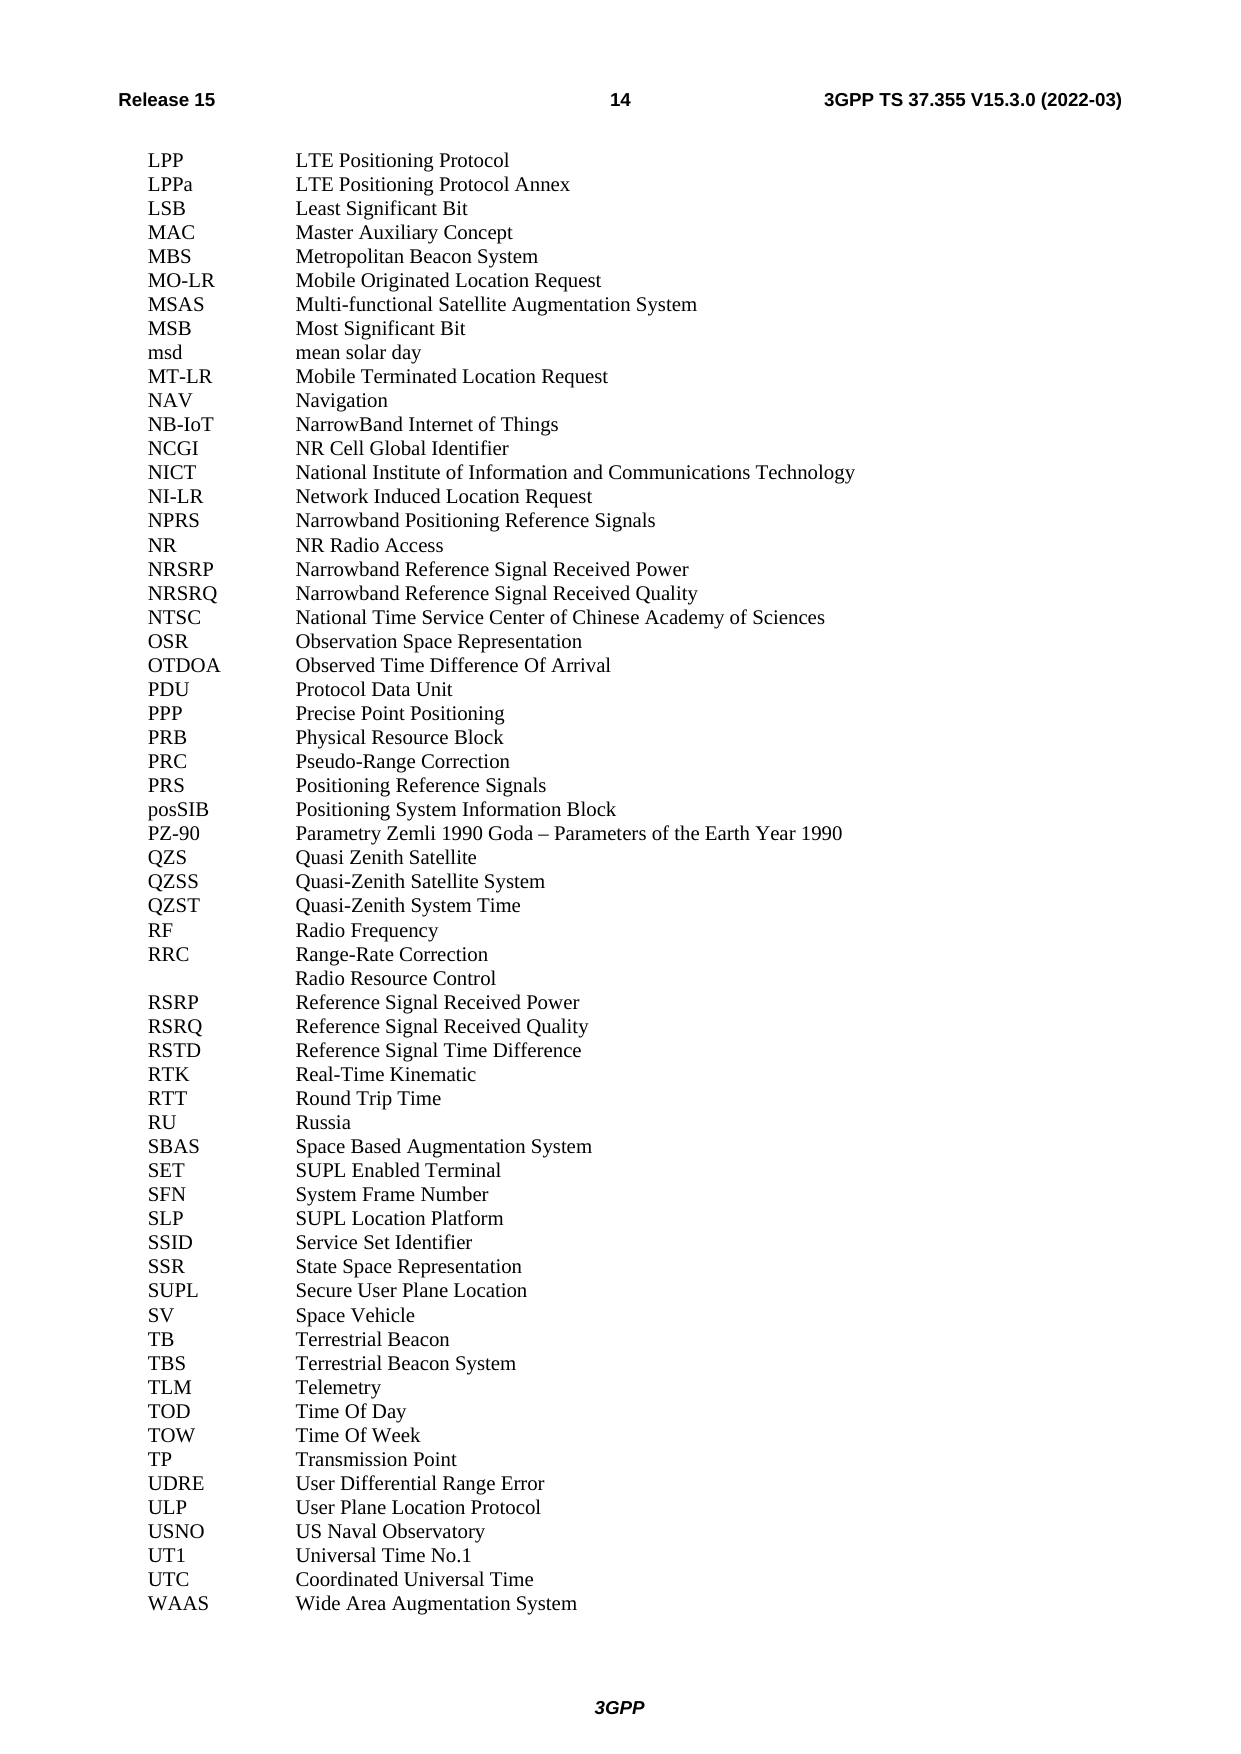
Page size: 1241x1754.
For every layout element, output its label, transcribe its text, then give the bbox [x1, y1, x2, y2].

text TOW Time Of Week [148, 1423, 1122, 1447]
text QZST Quasi-Zenith System Time [148, 893, 1122, 917]
text Radio Resource Control [295, 966, 1122, 990]
text RRC Range-Rate Correction [148, 942, 1122, 966]
text LSB Least Significant Bit [148, 196, 1122, 220]
text LPPa LTE Positioning Protocol Annex [148, 172, 1122, 196]
text RTT Round Trip Time [148, 1086, 1122, 1110]
text TP Transmission Point [148, 1447, 1122, 1471]
text MBS Metropolitan Beacon System [148, 244, 1122, 268]
text MSB Most Significant Bit [148, 316, 1122, 340]
text UTC Coordinated Universal Time [148, 1567, 1122, 1591]
text TB Terrestrial Beacon [148, 1327, 1122, 1351]
text NICT National Institute of Information and Communications Technology [148, 460, 1122, 484]
text SFN System Frame Number [148, 1182, 1122, 1206]
text SLP SUPL Location Platform [148, 1206, 1122, 1230]
text SV Space Vehicle [148, 1302, 1122, 1327]
text RSTD Reference Signal Time Difference [148, 1038, 1122, 1062]
text OSR Observation Space Representation [148, 629, 1122, 653]
text UDRE User Differential Range Error [148, 1471, 1122, 1495]
text ULP User Plane Location Protocol [148, 1495, 1122, 1519]
text PRC Pseudo-Range Correction [148, 749, 1122, 773]
text MAC Master Auxiliary Concept [148, 220, 1122, 244]
text NB-IoT NarrowBand Internet of Things [148, 412, 1122, 436]
text SBAS Space Based Augmentation System [148, 1134, 1122, 1158]
text OTDOA Observed Time Difference Of Arrival [148, 653, 1122, 677]
text NTSC National Time Service Center of Chinese Academy of Sciences [148, 605, 1122, 629]
text WAAS Wide Area Augmentation System [148, 1591, 1122, 1615]
text PRS Positioning Reference Signals [148, 773, 1122, 797]
text RSRP Reference Signal Received Power [148, 990, 1122, 1014]
text TOD Time Of Day [148, 1399, 1122, 1423]
text NPRS Narrowband Positioning Reference Signals [148, 508, 1122, 532]
text MSAS Multi-functional Satellite Augmentation System [148, 292, 1122, 316]
text TBS Terrestrial Beacon System [148, 1351, 1122, 1375]
text NI-LR Network Induced Location Request [148, 484, 1122, 508]
text RF Radio Frequency [148, 917, 1122, 942]
text NR NR Radio Access [148, 532, 1122, 557]
text SSR State Space Representation [148, 1254, 1122, 1278]
text PPP Precise Point Positioning [148, 701, 1122, 725]
text SUPL Secure User Plane Location [148, 1278, 1122, 1302]
text RTK Real-Time Kinematic [148, 1062, 1122, 1086]
text RSRQ Reference Signal Received Quality [148, 1014, 1122, 1038]
text PZ-90 Parametry Zemli 1990 Goda – Parameters of the Earth Year 1990 [148, 821, 1122, 845]
text NCGI NR Cell Global Identifier [148, 436, 1122, 460]
text NRSRP Narrowband Reference Signal Received Power [148, 557, 1122, 581]
text posSIB Positioning System Information Block [148, 797, 1122, 821]
text QZSS Quasi-Zenith Satellite System [148, 869, 1122, 893]
text UT1 Universal Time No.1 [148, 1543, 1122, 1567]
text LPP LTE Positioning Protocol [148, 147, 1122, 172]
text NRSRQ Narrowband Reference Signal Received Quality [148, 581, 1122, 605]
text MT-LR Mobile Terminated Location Request [148, 364, 1122, 388]
text USNO US Naval Observatory [148, 1519, 1122, 1543]
text QZS Quasi Zenith Satellite [148, 845, 1122, 869]
text SET SUPL Enabled Terminal [148, 1158, 1122, 1182]
text SSID Service Set Identifier [148, 1230, 1122, 1254]
text TLM Telemetry [148, 1375, 1122, 1399]
text MO-LR Mobile Originated Location Request [148, 268, 1122, 292]
text msd mean solar day [148, 340, 1122, 364]
text PRB Physical Resource Block [148, 725, 1122, 749]
text PDU Protocol Data Unit [148, 677, 1122, 701]
text RU [148, 1110, 1122, 1134]
text NAV Navigation [148, 388, 1122, 412]
